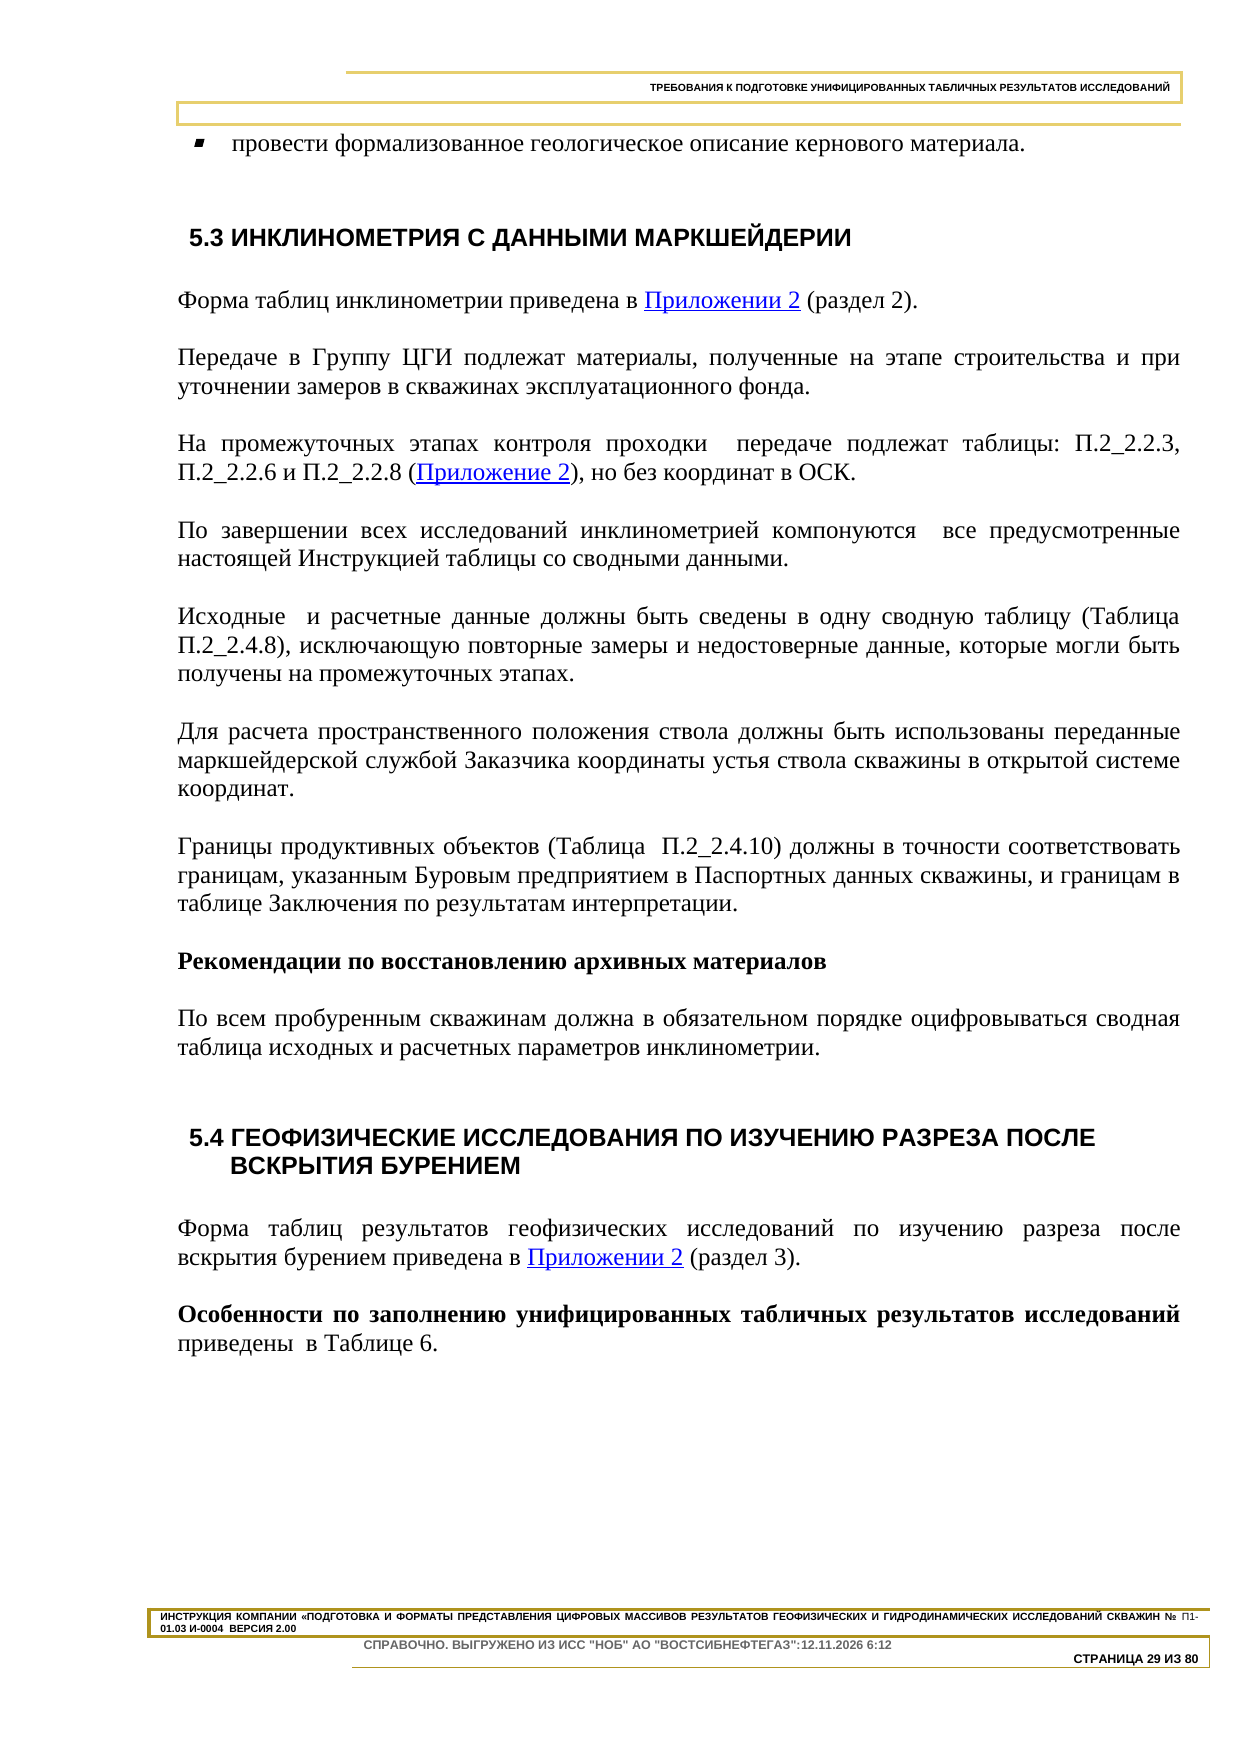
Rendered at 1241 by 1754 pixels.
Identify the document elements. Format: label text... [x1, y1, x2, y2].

subtitle ИНКЛИНОМЕТРИЯ С ДАННЫМИ МАРКШЕЙДЕРИИ [189, 223, 1181, 252]
text Для расчета пространственного положения ствола должны быть использованы переданные маркшейдерской службой Заказчика координаты устья ствола скважины в открытой системе координат. [177, 716, 1181, 802]
text Рекомендации по восстановлению архивных материалов [177, 946, 1181, 975]
list провести формализованное геологическое описание кернового материала. [191, 128, 1181, 157]
text На промежуточных этапах контроля проходки передаче подлежат таблицы: П.2_2.2.3, П.2_2.2.6 и П.2_2.2.8 (Приложение 2), но без координат в ОСК. [177, 428, 1181, 486]
text Границы продуктивных объектов (Таблица П.2_2.4.10) должны в точности соответствовать границам, указанным Буровым предприятием в Паспортных данных скважины, и границам в таблице Заключения по результатам интерпретации. [177, 831, 1181, 917]
subtitle ГЕОФИЗИЧЕСКИЕ ИССЛЕДОВАНИЯ ПО ИЗУЧЕНИЮ РАЗРЕЗА ПОСЛЕ ВСКРЫТИЯ БУРЕНИЕМ [189, 1123, 1181, 1180]
text Исходные и расчетные данные должны быть сведены в одну сводную таблицу (Таблица П.2_2.4.8), исключающую повторные замеры и недостоверные данные, которые могли быть получены на промежуточных этапах. [177, 601, 1181, 687]
text Передаче в Группу ЦГИ подлежат материалы, полученные на этапе строительства и при уточнении замеров в скважинах эксплуатационного фонда. [177, 342, 1181, 400]
text Форма таблиц результатов геофизических исследований по изучению разреза после вскрытия бурением приведена в Приложении 2 (раздел 3). [177, 1213, 1181, 1271]
text По всем пробуренным скважинам должна в обязательном порядке оцифровываться сводная таблица исходных и расчетных параметров инклинометрии. [177, 1003, 1181, 1061]
text Форма таблиц инклинометрии приведена в Приложении 2 (раздел 2). [177, 285, 1181, 313]
text Особенности по заполнению унифицированных табличных результатов исследований приведены в Таблице 6. [177, 1299, 1181, 1357]
text По завершении всех исследований инклинометрией компонуются все предусмотренные настоящей Инструкцией таблицы со сводными данными. [177, 515, 1181, 572]
